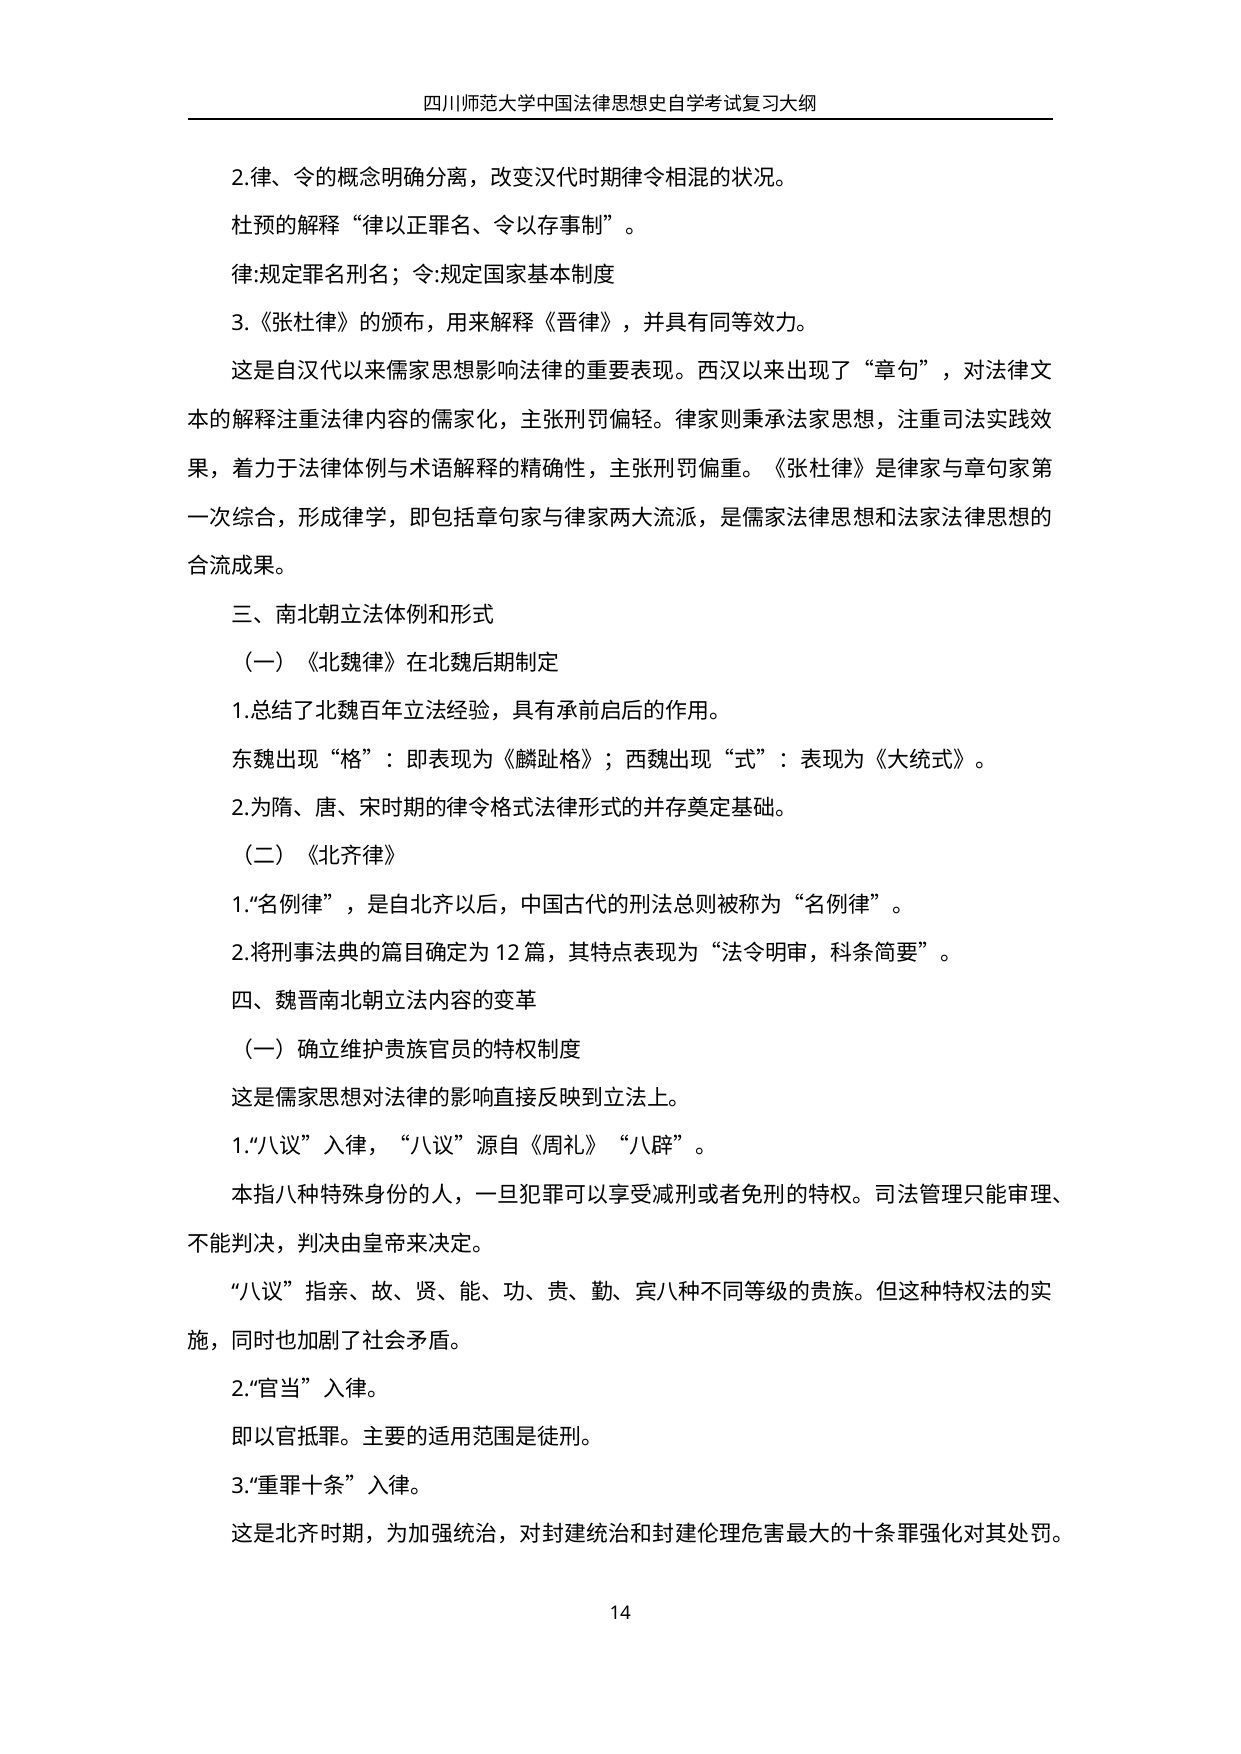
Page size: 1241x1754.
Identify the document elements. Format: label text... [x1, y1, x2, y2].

text （二）《北齐律》 [187, 838, 1053, 871]
text 1.“八议”入律，“八议”源自《周礼》“八辟”。 [187, 1128, 1053, 1161]
text 2.将刑事法典的篇目确定为12篇，其特点表现为“法令明审，科条简要”。 [187, 935, 1053, 967]
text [187, 1516, 1053, 1548]
text “八议”指亲、故、贤、能、功、贵、勤、宾八种不同等级的贵族。但这种特权法的实施，同时也加剧了社会矛盾。 [187, 1273, 1053, 1355]
text 三、南北朝立法体例和形式 [187, 596, 1053, 629]
text 即以官抵罪。主要的适用范围是徒刑。 [187, 1419, 1053, 1451]
text 1.总结了北魏百年立法经验，具有承前启后的作用。 [187, 693, 1053, 726]
text 2.律、令的概念明确分离，改变汉代时期律令相混的状况。 [187, 160, 1053, 192]
text 这是儒家思想对法律的影响直接反映到立法上。 [187, 1080, 1053, 1112]
text 东魏出现“格”：即表现为《麟趾格》；西魏出现“式”：表现为《大统式》。 [187, 741, 1053, 774]
text 律:规定罪名刑名；令:规定国家基本制度 [187, 256, 1053, 289]
text 3.“重罪十条”入律。 [187, 1467, 1053, 1500]
text 3.《张杜律》的颁布，用来解释《晋律》，并具有同等效力。 [187, 305, 1053, 337]
text 1.“名例律”，是自北齐以后，中国古代的刑法总则被称为“名例律”。 [187, 886, 1053, 919]
text 这是自汉代以来儒家思想影响法律的重要表现。西汉以来出现了“章句”，对法律文本的解释注重法律内容的儒家化，主张刑罚偏轻。律家则秉承法家思想，注重司法实践效果，着力于法律体例与术语解释的精确性，主张刑罚偏重。《张杜律》是律家与章句家第一次综合，形成律学，即包括章句家与律家两大流派，是儒家法律思想和法家法律思想的合流成果。 [187, 353, 1053, 581]
text 四、魏晋南北朝立法内容的变革 [187, 983, 1053, 1016]
text 杜预的解释“律以正罪名、令以存事制”。 [187, 208, 1053, 241]
text 2.为隋、唐、宋时期的律令格式法律形式的并存奠定基础。 [187, 790, 1053, 822]
text 本指八种特殊身份的人，一旦犯罪可以享受减刑或者免刑的特权。司法管理只能审理、不能判决，判决由皇帝来决定。 [187, 1176, 1053, 1258]
text 2.“官当”入律。 [187, 1371, 1053, 1403]
text （一）《北魏律》在北魏后期制定 [187, 645, 1053, 677]
text （一）确立维护贵族官员的特权制度 [187, 1031, 1053, 1064]
